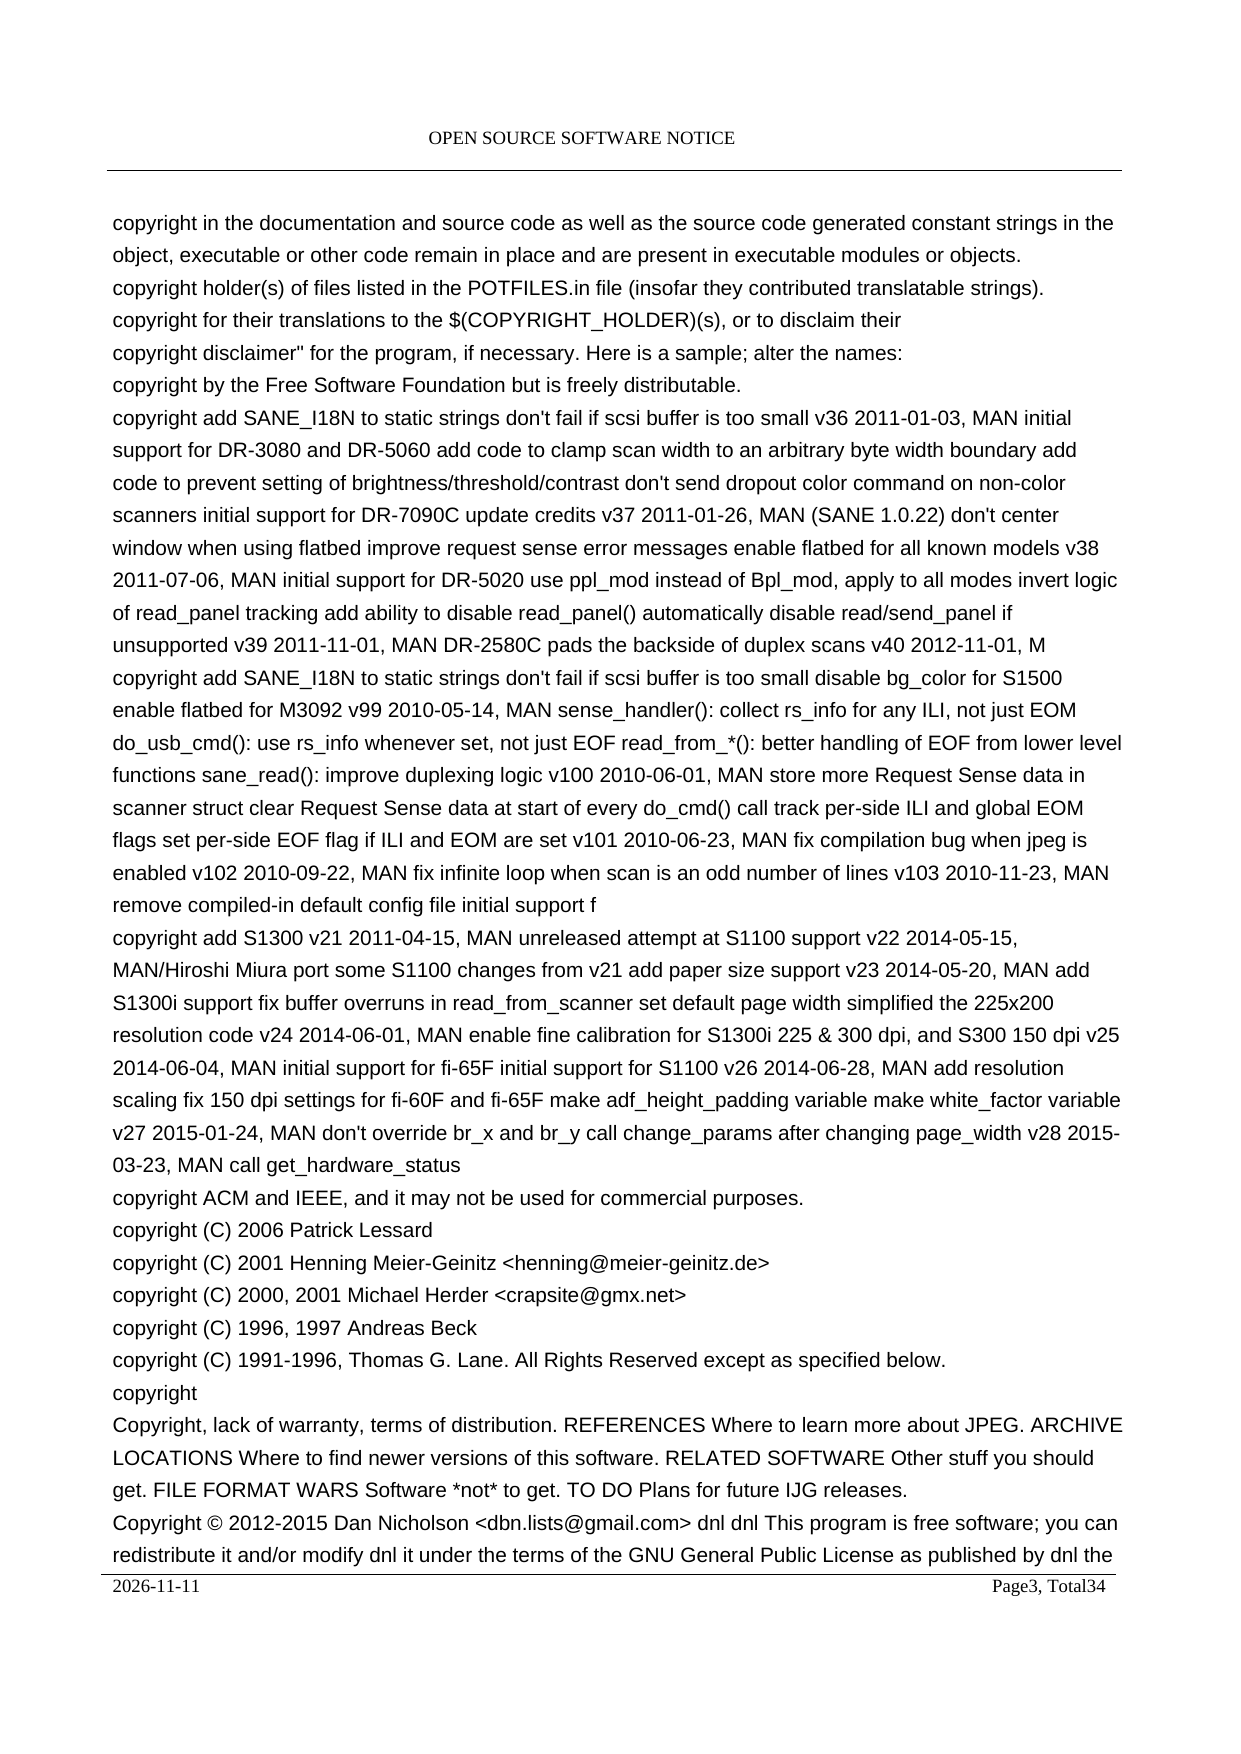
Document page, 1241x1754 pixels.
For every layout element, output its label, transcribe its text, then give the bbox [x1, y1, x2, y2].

text copyright add SANE_I18N to static strings don't fail if scsi buffer is too small disable bg_color for S1500 enable flatbed for M3092 v99 2010-05-14, MAN sense_handler(): collect rs_info for any ILI, not just EOM do_usb_cmd(): use rs_info whenever set, not just EOF read_from_*(): better handling of EOF from lower level functions sane_read(): improve duplexing logic v100 2010-06-01, MAN store more Request Sense data in scanner struct clear Request Sense data at start of every do_cmd() call track per-side ILI and global EOM flags set per-side EOF flag if ILI and EOM are set v101 2010-06-23, MAN fix compilation bug when jpeg is enabled v102 2010-09-22, MAN fix infinite loop when scan is an odd number of lines v103 2010-11-23, MAN remove compiled-in default config file initial support f [112, 661, 1128, 921]
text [112, 1506, 1128, 1571]
text copyright (C) 1991-1996, Thomas G. Lane. All Rights Reserved except as specified below. [112, 1344, 1128, 1376]
text copyright ACM and IEEE, and it may not be used for commercial purposes. [112, 1181, 1128, 1214]
text copyright (C) 1996, 1997 Andreas Beck [112, 1311, 1128, 1344]
text copyright holder(s) of files listed in the POTFILES.in file (insofar they contributed translatable strings). [112, 271, 1128, 304]
text copyright for their translations to the $(COPYRIGHT_HOLDER)(s), or to disclaim their [112, 304, 1128, 336]
text copyright add S1300 v21 2011-04-15, MAN unreleased attempt at S1100 support v22 2014-05-15, MAN/Hiroshi Miura port some S1100 changes from v21 add paper size support v23 2014-05-20, MAN add S1300i support fix buffer overruns in read_from_scanner set default page width simplified the 225x200 resolution code v24 2014-06-01, MAN enable fine calibration for S1300i 225 & 300 dpi, and S300 150 dpi v25 2014-06-04, MAN initial support for fi-65F initial support for S1100 v26 2014-06-28, MAN add resolution scaling fix 150 dpi settings for fi-60F and fi-65F make adf_height_padding variable make white_factor variable v27 2015-01-24, MAN don't override br_x and br_y call change_params after changing page_width v28 2015-03-23, MAN call get_hardware_status [112, 921, 1128, 1181]
text copyright (C) 2006 Patrick Lessard [112, 1214, 1128, 1246]
text Copyright, lack of warranty, terms of distribution. REFERENCES Where to learn more about JPEG. ARCHIVE LOCATIONS Where to find newer versions of this software. RELATED SOFTWARE Other stuff you should get. FILE FORMAT WARS Software *not* to get. TO DO Plans for future IJG releases. [112, 1409, 1128, 1506]
text copyright (C) 2001 Henning Meier-Geinitz <henning@meier-geinitz.de> [112, 1246, 1128, 1279]
text copyright add SANE_I18N to static strings don't fail if scsi buffer is too small v36 2011-01-03, MAN initial support for DR-3080 and DR-5060 add code to clamp scan width to an arbitrary byte width boundary add code to prevent setting of brightness/threshold/contrast don't send dropout color command on non-color scanners initial support for DR-7090C update credits v37 2011-01-26, MAN (SANE 1.0.22) don't center window when using flatbed improve request sense error messages enable flatbed for all known models v38 2011-07-06, MAN initial support for DR-5020 use ppl_mod instead of Bpl_mod, apply to all modes invert logic of read_panel tracking add ability to disable read_panel() automatically disable read/send_panel if unsupported v39 2011-11-01, MAN DR-2580C pads the backside of duplex scans v40 2012-11-01, M [112, 401, 1128, 661]
text copyright disclaimer" for the program, if necessary. Here is a sample; alter the names: [112, 336, 1128, 369]
text copyright [112, 1376, 1128, 1409]
text copyright (C) 2000, 2001 Michael Herder <crapsite@gmx.net> [112, 1279, 1128, 1311]
text copyright in the documentation and source code as well as the source code generated constant strings in the object, executable or other code remain in place and are present in executable modules or objects. [112, 206, 1128, 271]
text copyright by the Free Software Foundation but is freely distributable. [112, 369, 1128, 401]
